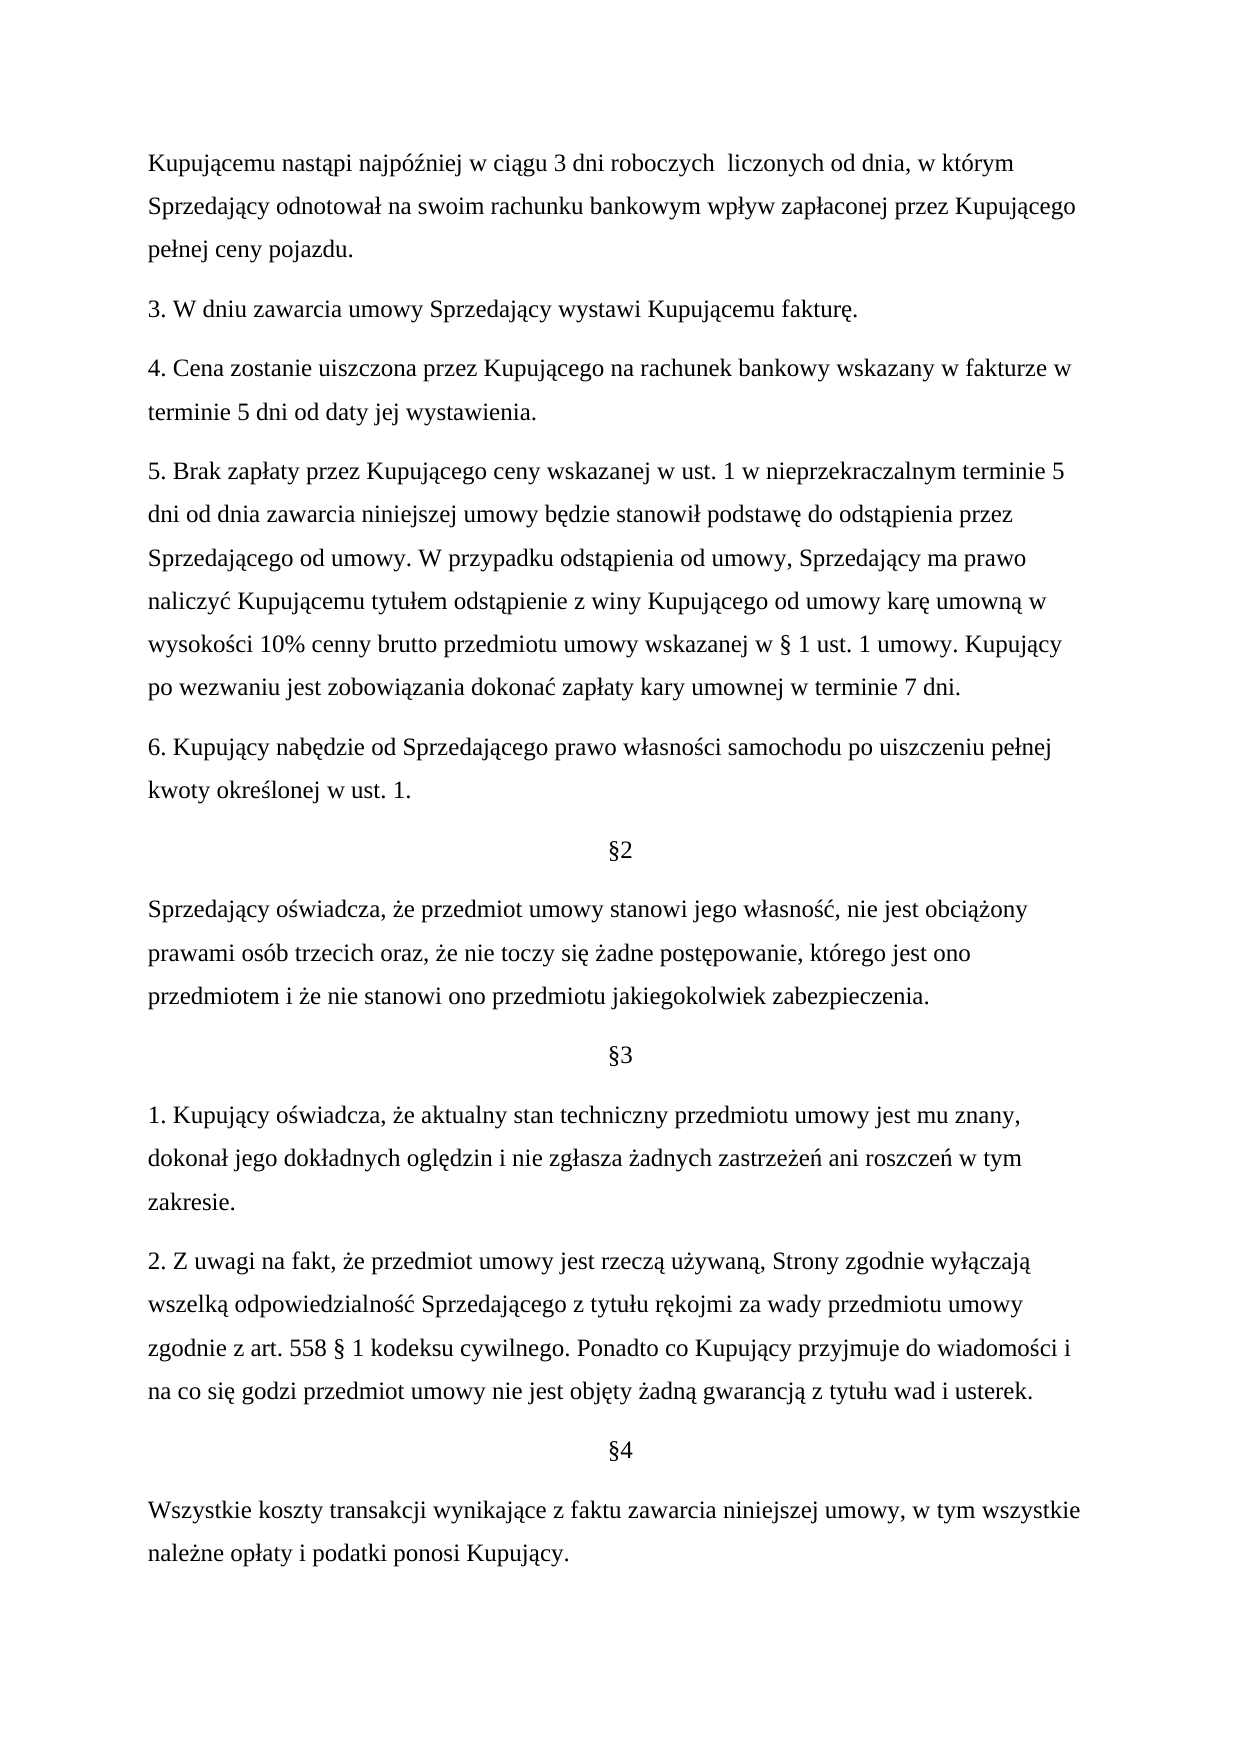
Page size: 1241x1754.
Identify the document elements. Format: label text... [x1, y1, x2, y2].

text 4. Cena zostanie uiszczona przez Kupującego na rachunek bankowy wskazany w fakturze w terminie 5 dni od daty jej wystawienia. [148, 353, 1093, 425]
text 6. Kupujący nabędzie od Sprzedającego prawo własności samochodu po uiszczeniu pełnej kwoty określonej w ust. 1. [148, 732, 1093, 804]
text 1. Kupujący oświadcza, że aktualny stan techniczny przedmiotu umowy jest mu znany, dokonał jego dokładnych oględzin i nie zgłasza żadnych zastrzeżeń ani roszczeń w tym zakresie. [148, 1100, 1093, 1215]
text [148, 148, 1093, 263]
text §2 [148, 835, 1093, 863]
text §4 [148, 1436, 1093, 1464]
text 5. Brak zapłaty przez Kupującego ceny wskazanej w ust. 1 w nieprzekraczalnym terminie 5 dni od dnia zawarcia niniejszej umowy będzie stanowił podstawę do odstąpienia przez Sprzedającego od umowy. W przypadku odstąpienia od umowy, Sprzedający ma prawo naliczyć Kupującemu tytułem odstąpienie z winy Kupującego od umowy karę umowną w wysokości 10% cenny brutto przedmiotu umowy wskazanej w § 1 ust. 1 umowy. Kupujący po wezwaniu jest zobowiązania dokonać zapłaty kary umownej w terminie 7 dni. [148, 456, 1093, 701]
text Sprzedający oświadcza, że przedmiot umowy stanowi jego własność, nie jest obciążony prawami osób trzecich oraz, że nie toczy się żadne postępowanie, którego jest ono przedmiotem i że nie stanowi ono przedmiotu jakiegokolwiek zabezpieczenia. [148, 894, 1093, 1009]
text Wszystkie koszty transakcji wynikające z faktu zawarcia niniejszej umowy, w tym wszystkie należne opłaty i podatki ponosi Kupujący. [148, 1495, 1093, 1567]
text 3. W dniu zawarcia umowy Sprzedający wystawi Kupującemu fakturę. [148, 294, 1093, 322]
text §3 [148, 1041, 1093, 1069]
text 2. Z uwagi na fakt, że przedmiot umowy jest rzeczą używaną, Strony zgodnie wyłączają wszelką odpowiedzialność Sprzedającego z tytułu rękojmi za wady przedmiotu umowy zgodnie z art. 558 § 1 kodeksu cywilnego. Ponadto co Kupujący przyjmuje do wiadomości i na co się godzi przedmiot umowy nie jest objęty żadną gwarancją z tytułu wad i usterek. [148, 1246, 1093, 1404]
